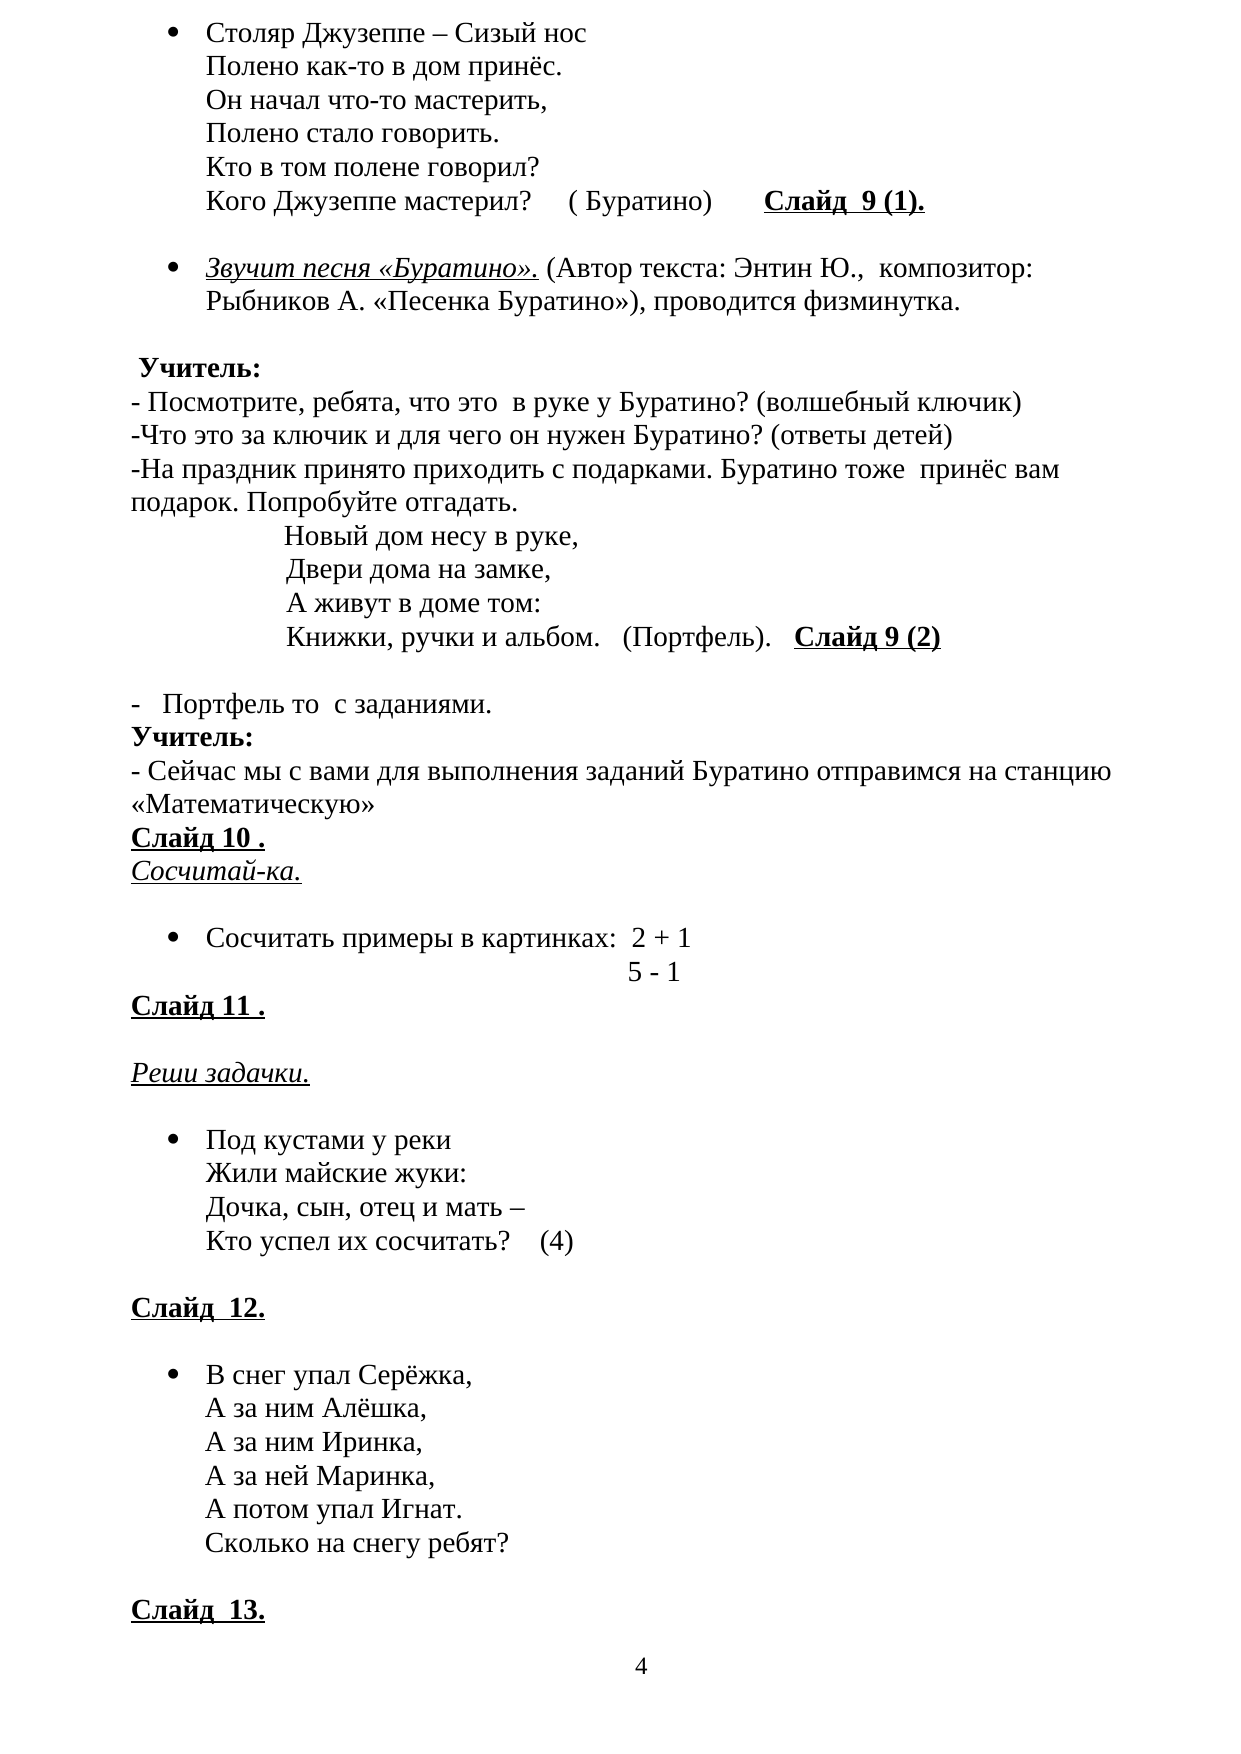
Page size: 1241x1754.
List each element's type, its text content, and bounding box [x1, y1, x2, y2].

text Кто успел их сосчитать? (4) [206, 1223, 1152, 1256]
text - Сейчас мы с вами для выполнения заданий Буратино отправимся на станцию «Математическую» [131, 753, 1146, 820]
text Полено как-то в дом принёс. [206, 48, 1152, 82]
list Сосчитать примеры в картинках: 2 + 1 [168, 921, 1152, 954]
text Новый дом несу в руке, [131, 518, 1152, 552]
list Столяр Джузеппе – Сизый нос [168, 15, 1152, 48]
text А за ним Иринка, [168, 1424, 1152, 1458]
text - Посмотрите, ребята, что это в руке у Буратино? (волшебный ключик) [131, 384, 1152, 417]
text Учитель: [131, 350, 1152, 384]
text Полено стало говорить. [206, 116, 1152, 149]
text Слайд 10 . [131, 820, 1152, 853]
text - Портфель то с заданиями. [131, 686, 1146, 719]
text А потом упал Игнат. [168, 1491, 1152, 1525]
text Кто в том полене говорил? [206, 149, 1152, 183]
text Слайд 11 . [131, 988, 1152, 1021]
text Учитель: [131, 719, 1146, 753]
text Жили майские жуки: [206, 1156, 1152, 1189]
text Сколько на снегу ребят? [168, 1525, 1152, 1558]
list Под кустами у реки [168, 1122, 1152, 1156]
text Слайд 13. [131, 1592, 1152, 1625]
text Он начал что-то мастерить, [206, 82, 1152, 116]
text А за ней Маринка, [168, 1458, 1152, 1491]
list Звучит песня «Буратино». (Автор текста: Энтин Ю., композитор: Рыбников А. «Песенка Буратино»), проводится физминутка. [168, 250, 1152, 317]
text Книжки, ручки и альбом. (Портфель). Слайд 9 (2) [206, 619, 1152, 652]
text -Что это за ключик и для чего он нужен Буратино? (ответы детей) [131, 417, 1152, 451]
text Реши задачки. [131, 1055, 1152, 1088]
text Двери дома на замке, [206, 552, 1152, 585]
text А живут в доме том: [206, 585, 1152, 619]
text Сосчитай-ка. [131, 853, 1152, 887]
text -На праздник принято приходить с подарками. Буратино тоже принёс вам подарок. Попробуйте отгадать. [131, 451, 1152, 518]
text Кого Джузеппе мастерил? ( Буратино) Слайд 9 (1). [206, 183, 1152, 216]
text А за ним Алёшка, [168, 1391, 1152, 1424]
text Слайд 12. [131, 1290, 1152, 1323]
text 5 - 1 [168, 954, 1152, 988]
text Дочка, сын, отец и мать – [206, 1189, 1152, 1223]
list В снег упал Серёжка, [168, 1357, 1152, 1391]
